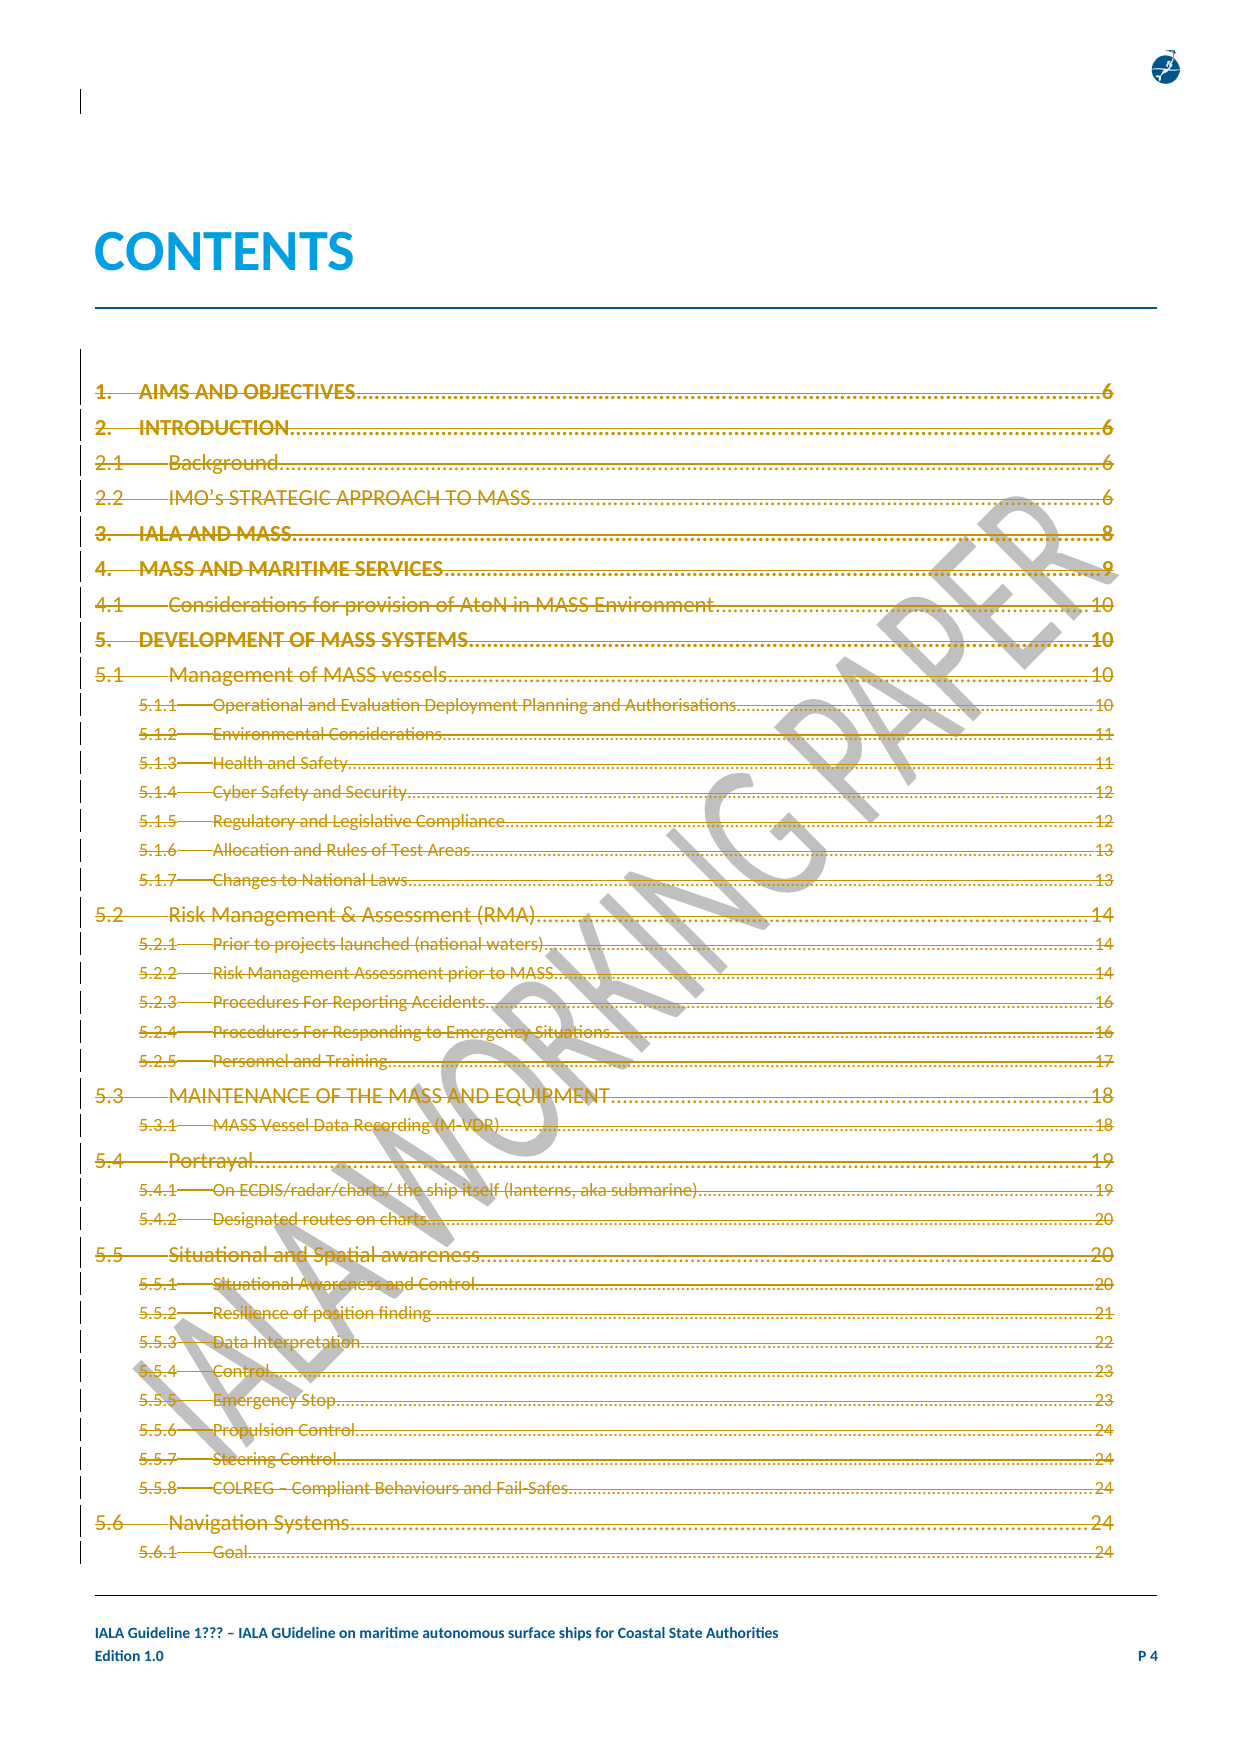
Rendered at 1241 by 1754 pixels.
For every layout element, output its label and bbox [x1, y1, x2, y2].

picture [1120, 0, 1241, 119]
